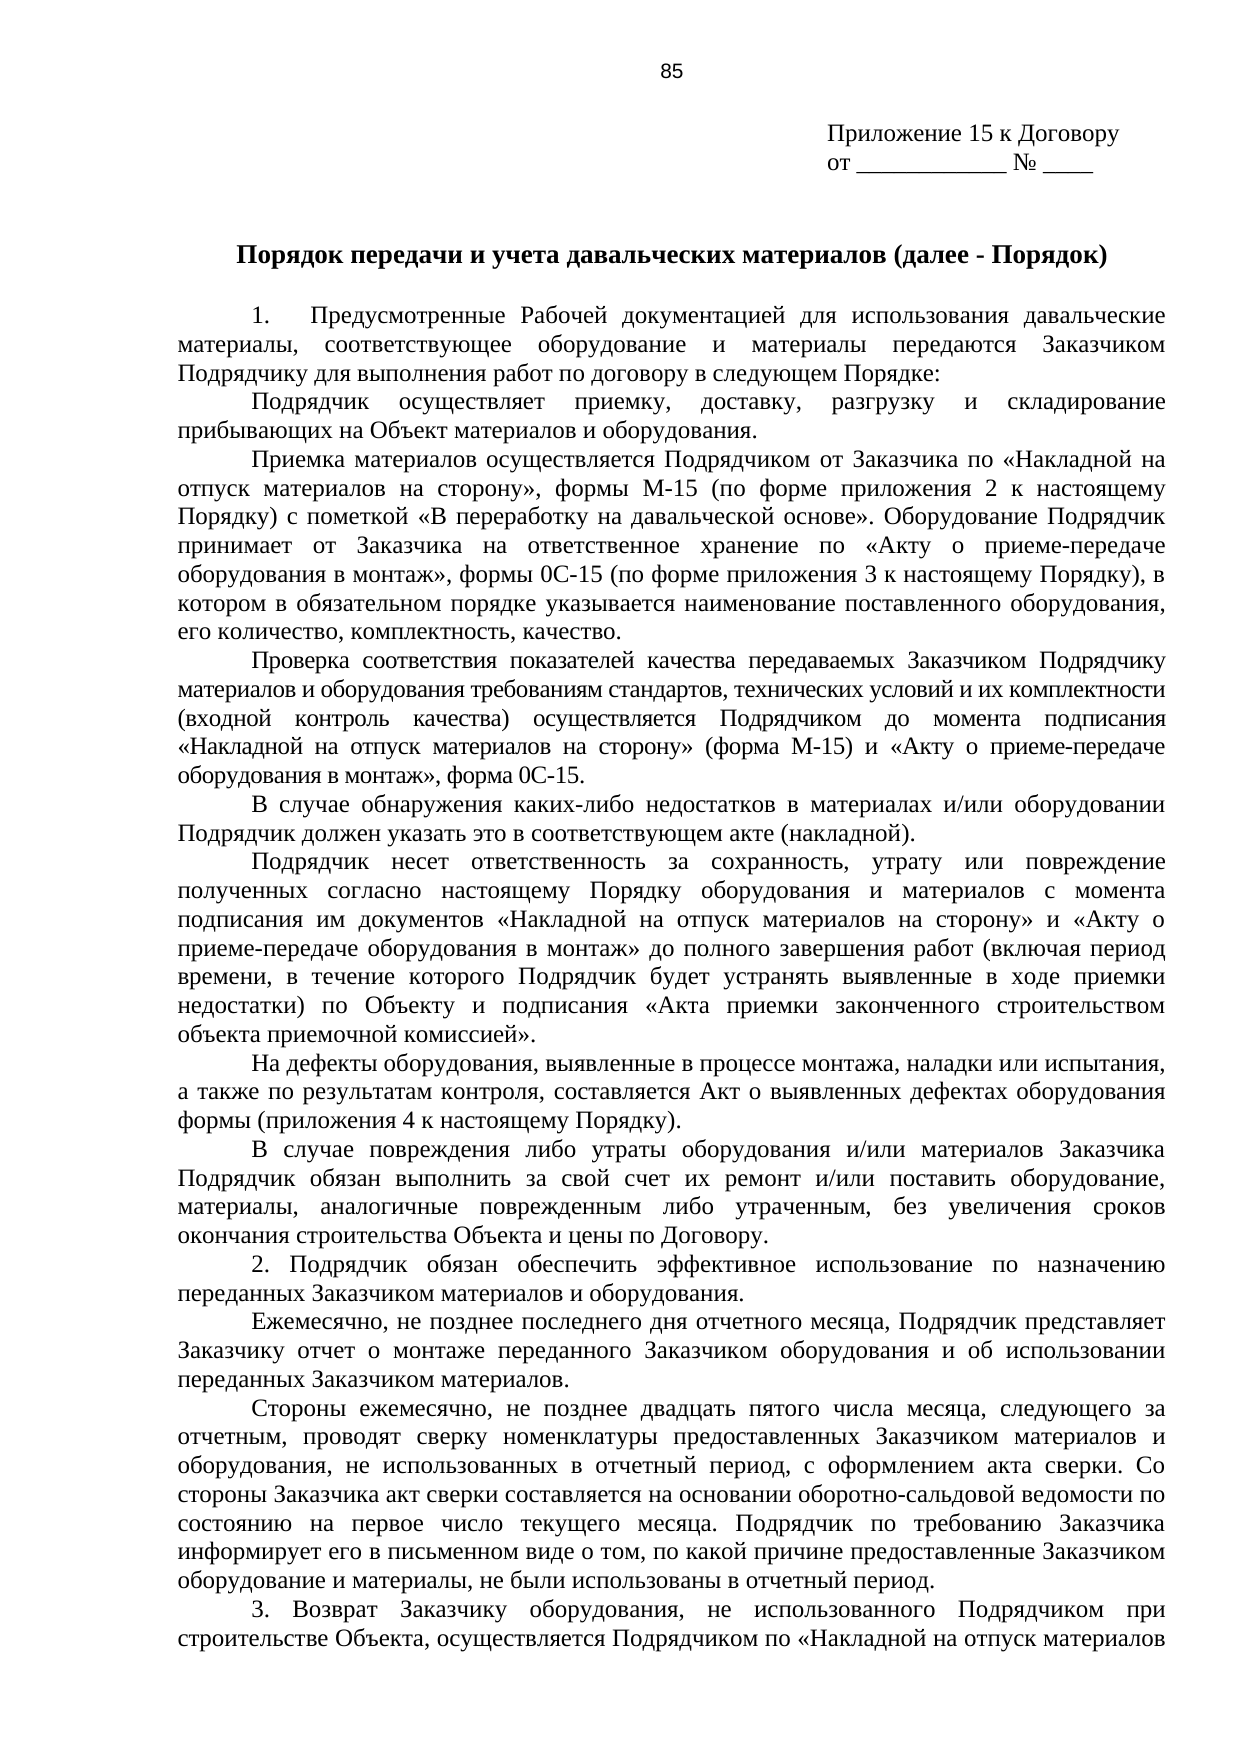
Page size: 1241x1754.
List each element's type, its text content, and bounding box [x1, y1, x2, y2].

text 2. Подрядчик обязан обеспечить эффективное использование по назначению переданных Заказчиком материалов и оборудования. [177, 1249, 1166, 1306]
text Проверка соответствия показателей качества передаваемых Заказчиком Подрядчику материалов и оборудования требованиям стандартов, технических условий и их комплектности (входной контроль качества) осуществляется Подрядчиком до момента подписания «Накладной на отпуск материалов на сторону» (форма М-15) и «Акту о приеме-передаче оборудования в монтаж», форма 0С-15. [177, 645, 1166, 789]
text Ежемесячно, не позднее последнего дня отчетного месяца, Подрядчик представляет Заказчику отчет о монтаже переданного Заказчиком оборудования и об использовании переданных Заказчиком материалов. [177, 1306, 1166, 1393]
text Приложение 15 к Договору [827, 118, 1167, 147]
text Приемка материалов осуществляется Подрядчиком от Заказчика по «Накладной на отпуск материалов на сторону», формы М-15 (по форме приложения 2 к настоящему Порядку) с пометкой «В переработку на давальческой основе». Оборудование Подрядчик принимает от Заказчика на ответственное хранение по «Акту о приеме-передаче оборудования в монтаж», формы 0С-15 (по форме приложения 3 к настоящему Порядку), в котором в обязательном порядке указывается наименование поставленного оборудования, его количество, комплектность, качество. [177, 444, 1166, 645]
text В случае обнаружения каких-либо недостатков в материалах и/или оборудовании Подрядчик должен указать это в соответствующем акте (накладной). [177, 789, 1166, 846]
text Порядок передачи и учета давальческих материалов (далее - Порядок) [177, 238, 1167, 269]
text Подрядчик осуществляет приемку, доставку, разгрузку и складирование прибывающих на Объект материалов и оборудования. [177, 386, 1166, 444]
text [177, 1594, 1166, 1651]
text На дефекты оборудования, выявленные в процессе монтажа, наладки или испытания, а также по результатам контроля, составляется Акт о выявленных дефектах оборудования формы (приложения 4 к настоящему Порядку). [177, 1048, 1166, 1134]
list Предусмотренные Рабочей документацией для использования давальческие материалы, соответствующее оборудование и материалы передаются Заказчиком Подрядчику для выполнения работ по договору в следующем Порядке: [177, 300, 1166, 386]
text В случае повреждения либо утраты оборудования и/или материалов Заказчика Подрядчик обязан выполнить за свой счет их ремонт и/или поставить оборудование, материалы, аналогичные поврежденным либо утраченным, без увеличения сроков окончания строительства Объекта и цены по Договору. [177, 1134, 1166, 1249]
text Подрядчик несет ответственность за сохранность, утрату или повреждение полученных согласно настоящему Порядку оборудования и материалов с момента подписания им документов «Накладной на отпуск материалов на сторону» и «Акту о приеме-передаче оборудования в монтаж» до полного завершения работ (включая период времени, в течение которого Подрядчик будет устранять выявленные в ходе приемки недостатки) по Объекту и подписания «Акта приемки законченного строительством объекта приемочной комиссией». [177, 846, 1166, 1048]
text Стороны ежемесячно, не позднее двадцать пятого числа месяца, следующего за отчетным, проводят сверку номенклатуры предоставленных Заказчиком материалов и оборудования, не использованных в отчетный период, с оформлением акта сверки. Со стороны Заказчика акт сверки составляется на основании оборотно-сальдовой ведомости по состоянию на первое число текущего месяца. Подрядчик по требованию Заказчика информирует его в письменном виде о том, по какой причине предоставленные Заказчиком оборудование и материалы, не были использованы в отчетный период. [177, 1393, 1166, 1594]
text от ____________ № ____ [827, 147, 1167, 176]
